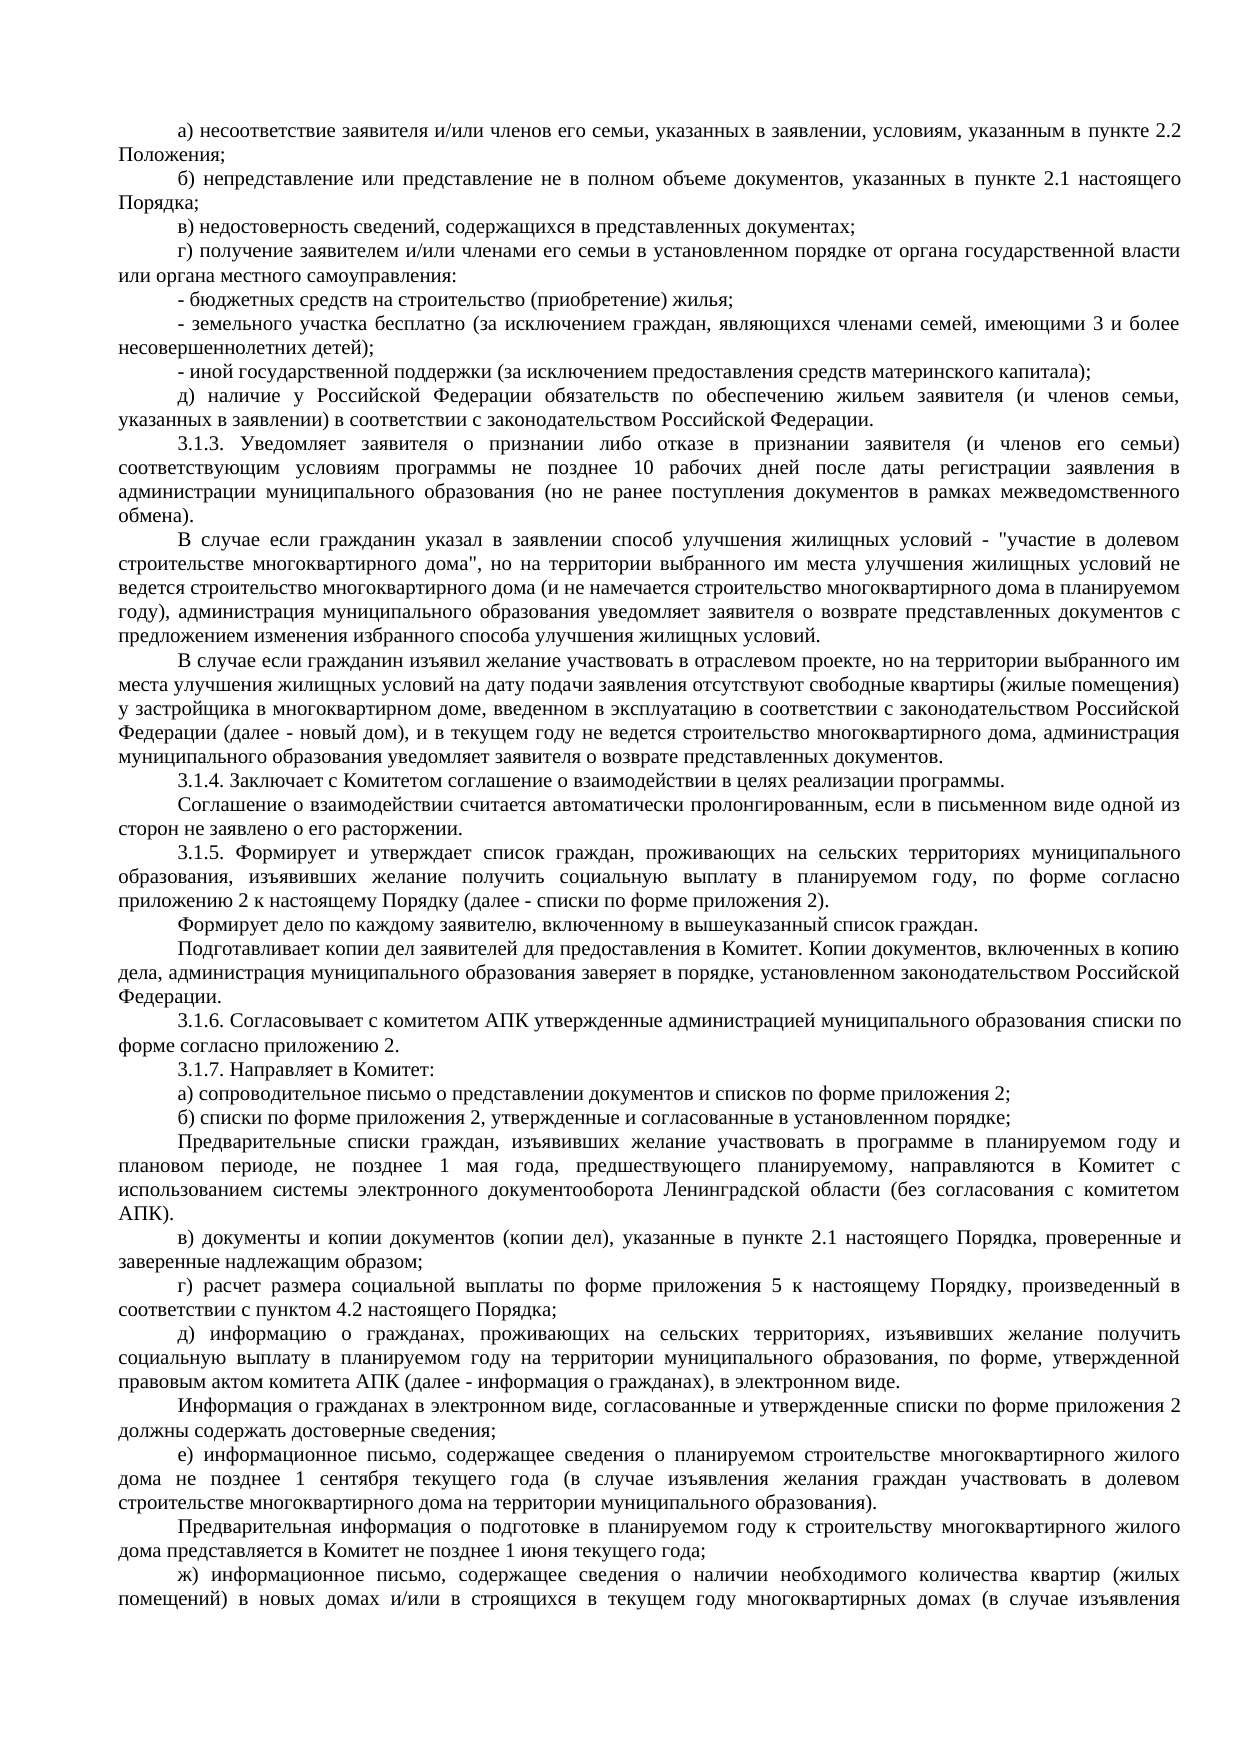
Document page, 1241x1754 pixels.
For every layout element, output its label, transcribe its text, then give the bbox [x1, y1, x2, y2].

text В случае если гражданин указал в заявлении способ улучшения жилищных условий - "участие в долевом строительстве многоквартирного дома", но на территории выбранного им места улучшения жилищных условий не ведется строительство многоквартирного дома (и не намечается строительство многоквартирного дома в планируемом году), администрация муниципального образования уведомляет заявителя о возврате представленных документов с предложением изменения избранного способа улучшения жилищных условий. [118, 527, 1181, 647]
text 3.1.6. Согласовывает с комитетом АПК утвержденные администрацией муниципального образования списки по форме согласно приложению 2. [118, 1008, 1181, 1057]
text г) расчет размера социальной выплаты по форме приложения 5 к настоящему Порядку, произведенный в соответствии с пунктом 4.2 настоящего Порядка; [118, 1273, 1181, 1321]
text 3.1.4. Заключает с Комитетом соглашение о взаимодействии в целях реализации программы. [118, 768, 1181, 792]
text Подготавливает копии дел заявителей для предоставления в Комитет. Копии документов, включенных в копию дела, администрация муниципального образования заверяет в порядке, установленном законодательством Российской Федерации. [118, 936, 1181, 1008]
text - земельного участка бесплатно (за исключением граждан, являющихся членами семей, имеющими 3 и более несовершеннолетних детей); [118, 311, 1181, 359]
text а) сопроводительное письмо о представлении документов и списков по форме приложения 2; [118, 1081, 1181, 1105]
text - бюджетных средств на строительство (приобретение) жилья; [118, 287, 1181, 311]
text д) наличие у Российской Федерации обязательств по обеспечению жильем заявителя (и членов семьи, указанных в заявлении) в соответствии с законодательством Российской Федерации. [118, 383, 1181, 431]
text Формирует дело по каждому заявителю, включенному в вышеуказанный список граждан. [118, 912, 1181, 936]
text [118, 1562, 1181, 1610]
text 3.1.5. Формирует и утверждает список граждан, проживающих на сельских территориях муниципального образования, изъявивших желание получить социальную выплату в планируемом году, по форме согласно приложению 2 к настоящему Порядку (далее - списки по форме приложения 2). [118, 840, 1181, 912]
text д) информацию о гражданах, проживающих на сельских территориях, изъявивших желание получить социальную выплату в планируемом году на территории муниципального образования, по форме, утвержденной правовым актом комитета АПК (далее - информация о гражданах), в электронном виде. [118, 1321, 1181, 1393]
text а) несоответствие заявителя и/или членов его семьи, указанных в заявлении, условиям, указанным в пункте 2.2 Положения; [118, 118, 1181, 166]
text Предварительная информация о подготовке в планируемом году к строительству многоквартирного жилого дома представляется в Комитет не позднее 1 июня текущего года; [118, 1514, 1181, 1562]
text 3.1.7. Направляет в Комитет: [118, 1057, 1181, 1081]
text Предварительные списки граждан, изъявивших желание участвовать в программе в планируемом году и плановом периоде, не позднее 1 мая года, предшествующего планируемому, направляются в Комитет с использованием системы электронного документооборота Ленинградской области (без согласования с комитетом АПК). [118, 1129, 1181, 1225]
text - иной государственной поддержки (за исключением предоставления средств материнского капитала); [118, 359, 1181, 383]
text в) документы и копии документов (копии дел), указанные в пункте 2.1 настоящего Порядка, проверенные и заверенные надлежащим образом; [118, 1225, 1181, 1273]
text Соглашение о взаимодействии считается автоматически пролонгированным, если в письменном виде одной из сторон не заявлено о его расторжении. [118, 792, 1181, 840]
text б) списки по форме приложения 2, утвержденные и согласованные в установленном порядке; [118, 1105, 1181, 1129]
text е) информационное письмо, содержащее сведения о планируемом строительстве многоквартирного жилого дома не позднее 1 сентября текущего года (в случае изъявления желания граждан участвовать в долевом строительстве многоквартирного дома на территории муниципального образования). [118, 1442, 1181, 1514]
text б) непредставление или представление не в полном объеме документов, указанных в пункте 2.1 настоящего Порядка; [118, 166, 1181, 214]
text Информация о гражданах в электронном виде, согласованные и утвержденные списки по форме приложения 2 должны содержать достоверные сведения; [118, 1393, 1181, 1442]
text г) получение заявителем и/или членами его семьи в установленном порядке от органа государственной власти или органа местного самоуправления: [118, 238, 1181, 287]
text 3.1.3. Уведомляет заявителя о признании либо отказе в признании заявителя (и членов его семьи) соответствующим условиям программы не позднее 10 рабочих дней после даты регистрации заявления в администрации муниципального образования (но не ранее поступления документов в рамках межведомственного обмена). [118, 431, 1181, 527]
text в) недостоверность сведений, содержащихся в представленных документах; [118, 214, 1181, 238]
text В случае если гражданин изъявил желание участвовать в отраслевом проекте, но на территории выбранного им места улучшения жилищных условий на дату подачи заявления отсутствуют свободные квартиры (жилые помещения) у застройщика в многоквартирном доме, введенном в эксплуатацию в соответствии с законодательством Российской Федерации (далее - новый дом), и в текущем году не ведется строительство многоквартирного дома, администрация муниципального образования уведомляет заявителя о возврате представленных документов. [118, 647, 1181, 768]
